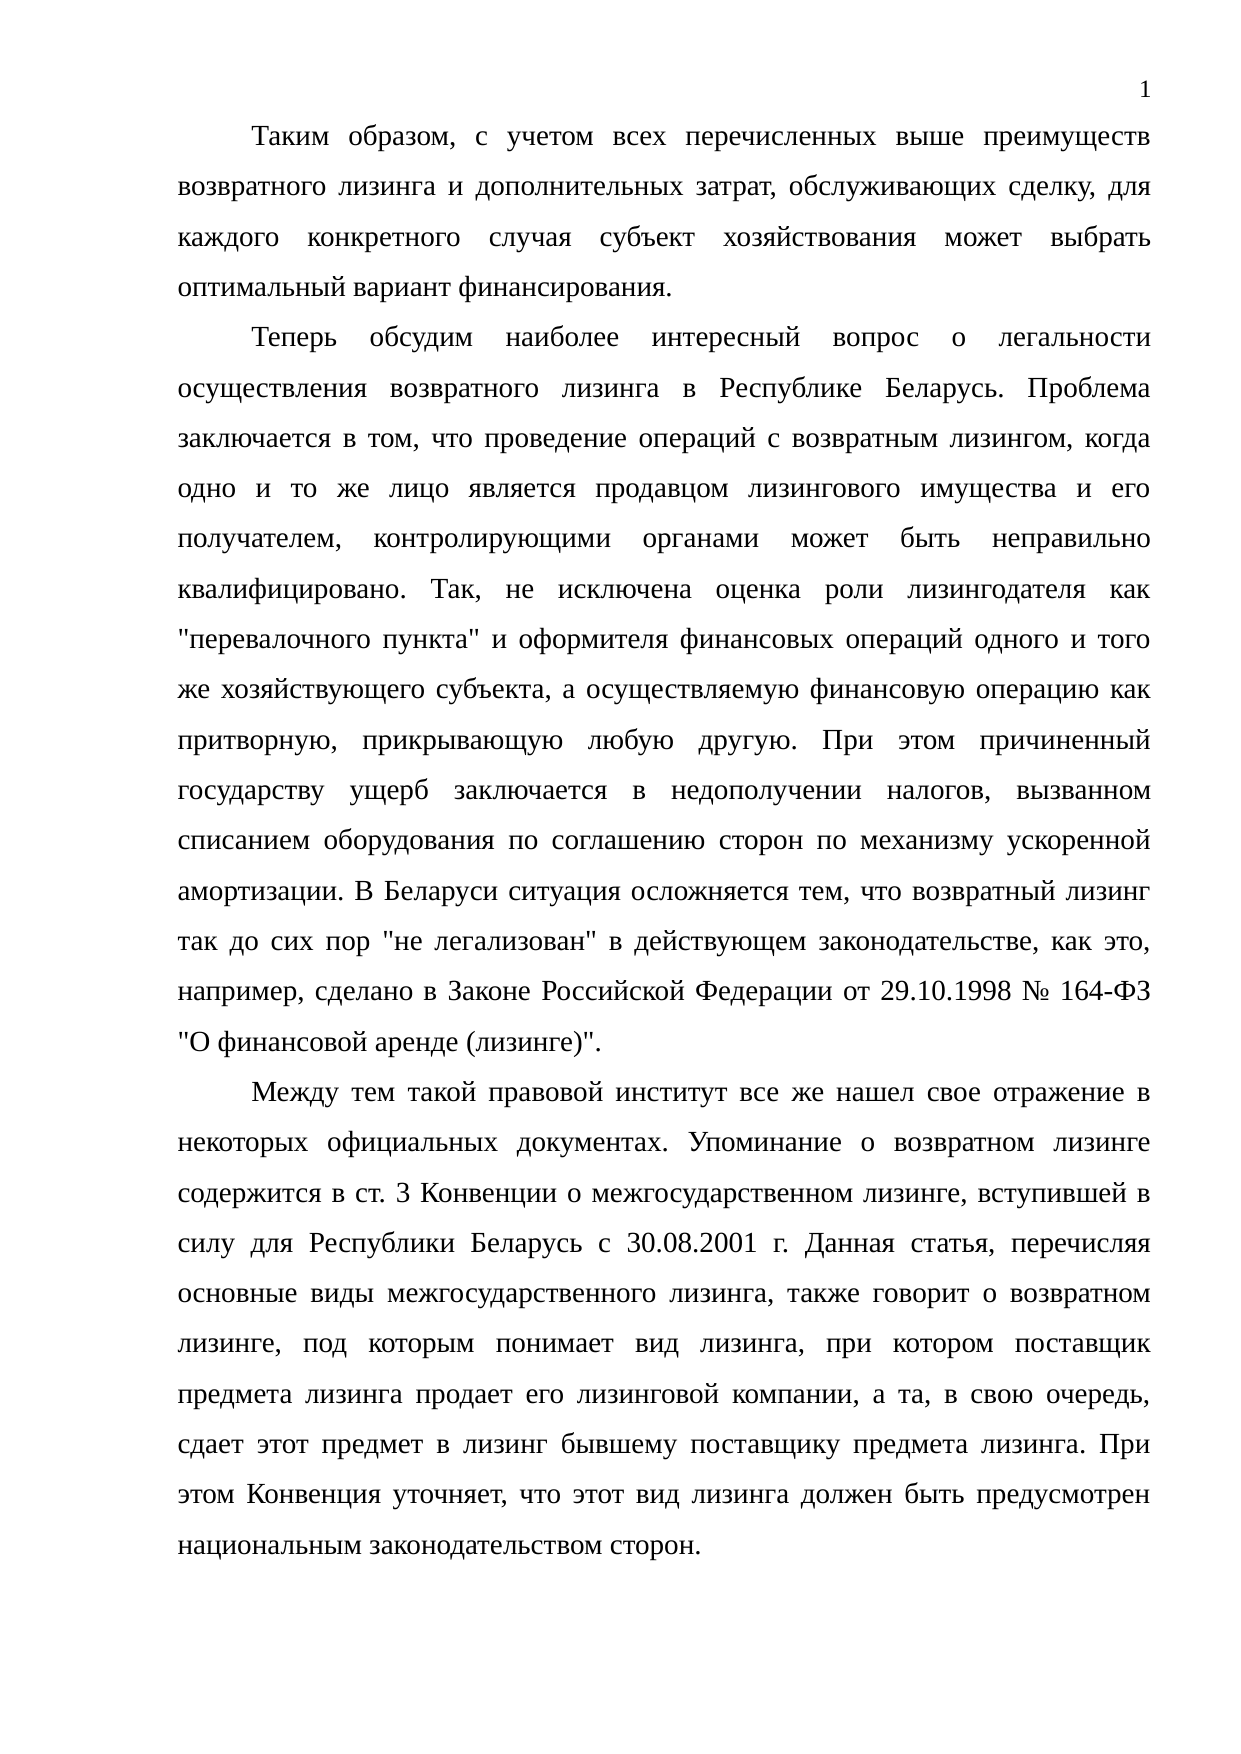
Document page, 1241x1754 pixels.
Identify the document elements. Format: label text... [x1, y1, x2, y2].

text Теперь обсудим наиболее интересный вопрос о легальности осуществления возвратного лизинга в Республике Беларусь. Проблема заключается в том, что проведение операций с возвратным лизингом, когда одно и то же лицо является продавцом лизингового имущества и его получателем, контролирующими органами может быть неправильно квалифицировано. Так, не исключена оценка роли лизингодателя как "перевалочного пункта" и оформителя финансовых операций одного и того же хозяйствующего субъекта, а осуществляемую финансовую операцию как притворную, прикрывающую любую другую. При этом причиненный государству ущерб заключается в недополучении налогов, вызванном списанием оборудования по соглашению сторон по механизму ускоренной амортизации. В Беларуси ситуация осложняется тем, что возвратный лизинг так до сих пор "не легализован" в действующем законодательстве, как это, например, сделано в Законе Российской Федерации от 29.10.1998 № 164-ФЗ "О финансовой аренде (лизинге)". [177, 319, 1152, 1057]
text Между тем такой правовой институт все же нашел свое отражение в некоторых официальных документах. Упоминание о возвратном лизинге содержится в ст. 3 Конвенции о межгосударственном лизинге, вступившей в силу для Республики Беларусь с 30.08.2001 г. Данная статья, перечисляя основные виды межгосударственного лизинга, также говорит о возвратном лизинге, под которым понимает вид лизинга, при котором поставщик предмета лизинга продает его лизинговой компании, а та, в свою очередь, сдает этот предмет в лизинг бывшему поставщику предмета лизинга. При этом Конвенция уточняет, что этот вид лизинга должен быть предусмотрен национальным законодательством сторон. [177, 1074, 1152, 1560]
text Таким образом, с учетом всех перечисленных выше преимуществ возвратного лизинга и дополнительных затрат, обслуживающих сделку, для каждого конкретного случая субъект хозяйствования может выбрать оптимальный вариант финансирования. [177, 118, 1152, 303]
